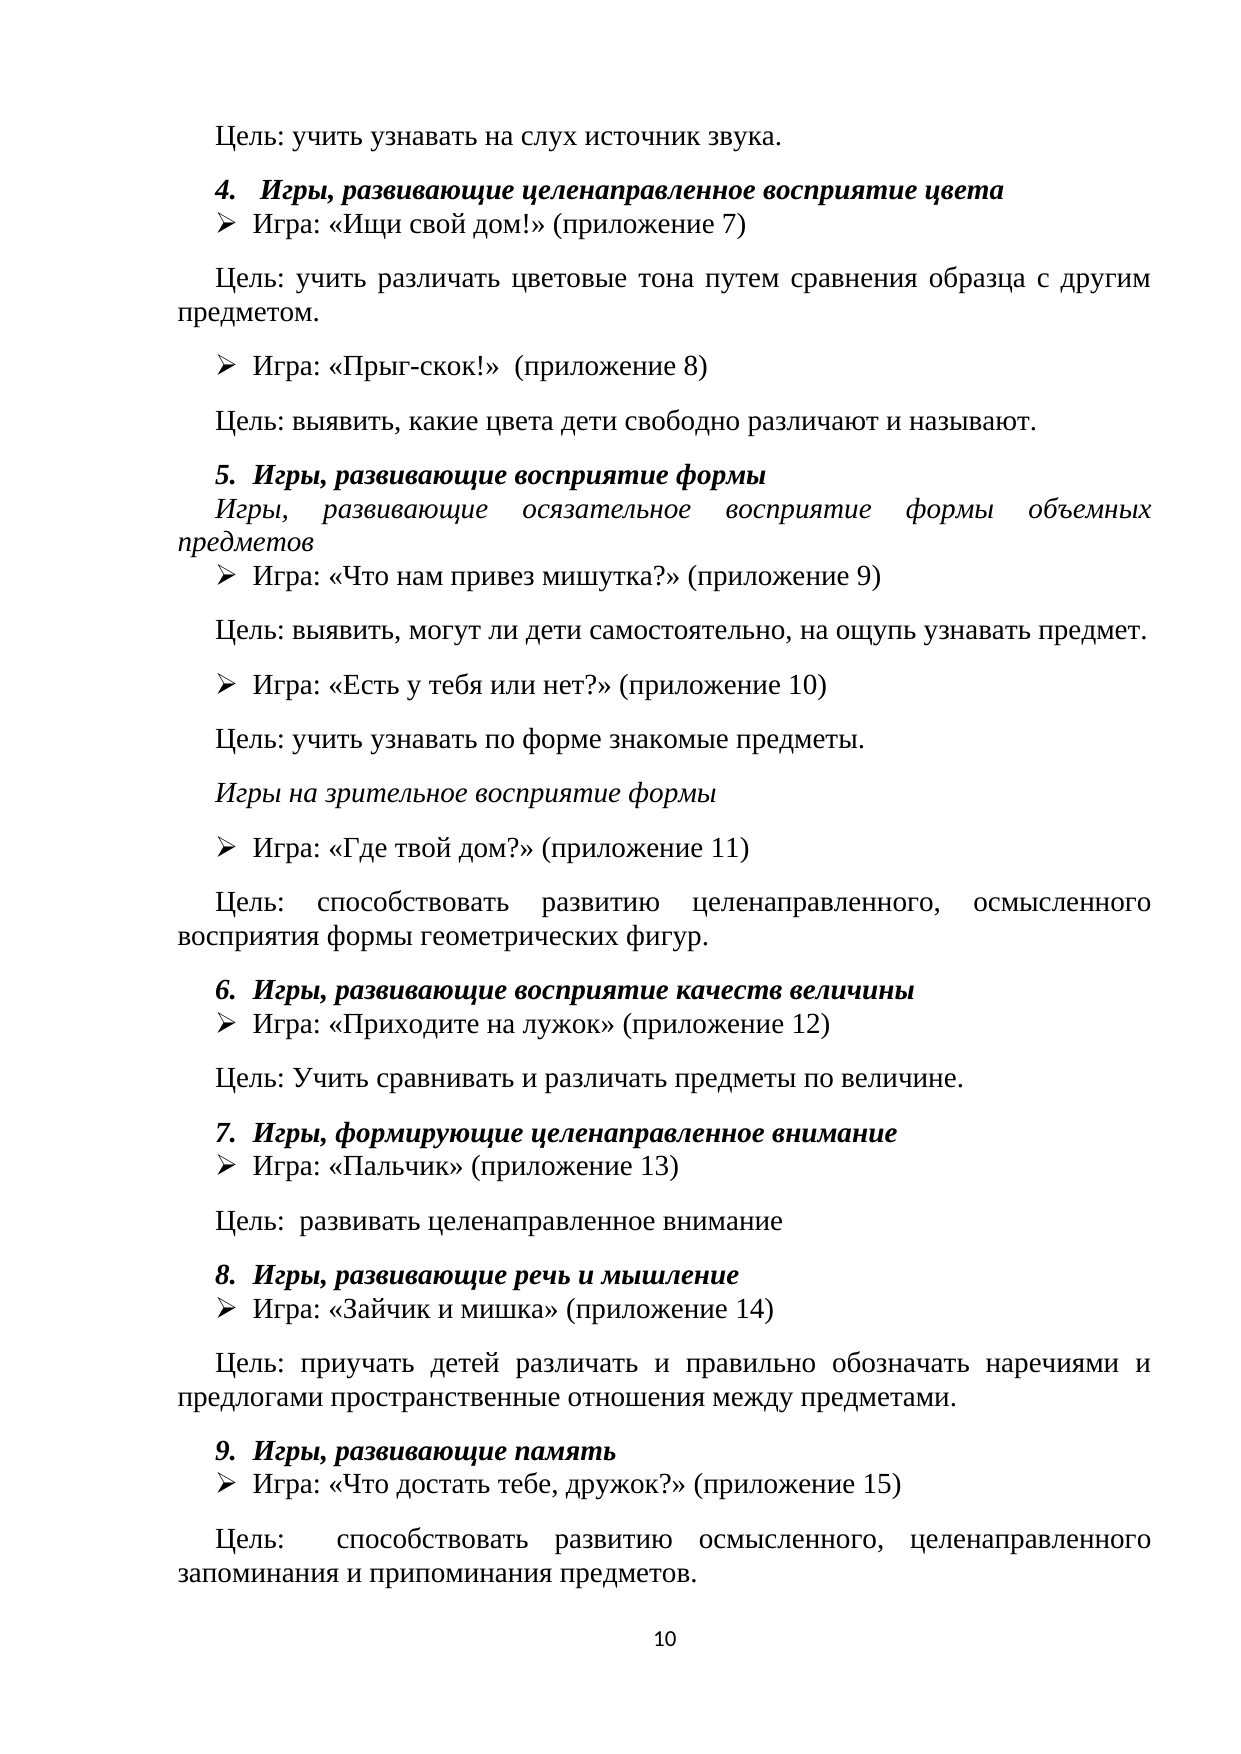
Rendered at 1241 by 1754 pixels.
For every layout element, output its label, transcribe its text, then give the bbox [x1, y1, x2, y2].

list Игра: «Ищи свой дом!» (приложение 7) [215, 206, 1152, 240]
list Игра: «Где твой дом?» (приложение 11) [215, 830, 1152, 864]
list Игра: «Пальчик» (приложение 13) [215, 1148, 1152, 1182]
text Цель: выявить, какие цвета дети свободно различают и называют. [177, 403, 1152, 436]
text Цель: способствовать развитию целенаправленного, осмысленного восприятия формы геометрических фигур. [177, 884, 1152, 952]
text Игры на зрительное восприятие формы [177, 776, 1152, 809]
text Цель: учить различать цветовые тона путем сравнения образца с другим предметом. [177, 261, 1152, 328]
text Цель: развивать целенаправленное внимание [177, 1203, 1152, 1236]
list Игры, развивающие целенаправленное восприятие цвета [215, 172, 1152, 206]
list Игра: «Прыг-скок!» (приложение 8) [215, 348, 1152, 382]
text Цель: выявить, могут ли дети самостоятельно, на ощупь узнавать предмет. [177, 612, 1152, 646]
list Игра: «Есть у тебя или нет?» (приложение 10) [215, 667, 1152, 700]
list Игра: «Что достать тебе, дружок?» (приложение 15) [215, 1467, 1152, 1500]
text Цель: приучать детей различать и правильно обозначать наречиями и предлогами пространственные отношения между предметами. [177, 1345, 1152, 1412]
text Цель: Учить сравнивать и различать предметы по величине. [177, 1060, 1152, 1094]
text Цель: способствовать развитию осмысленного, целенаправленного запоминания и припоминания предметов. [177, 1521, 1152, 1588]
list Игры, развивающие речь и мышление [215, 1257, 1152, 1291]
list Игры, развивающие осязательное восприятие формы объемных предметов [177, 491, 1152, 558]
list Игры, развивающие восприятие качеств величины [215, 972, 1152, 1006]
list Игры, формирующие целенаправленное внимание [215, 1115, 1152, 1148]
text Цель: учить узнавать по форме знакомые предметы. [177, 721, 1152, 755]
list Игра: «Зайчик и мишка» (приложение 14) [215, 1291, 1152, 1324]
text Цель: учить узнавать на слух источник звука. [177, 118, 1152, 152]
list Игра: «Приходите на лужок» (приложение 12) [215, 1006, 1152, 1039]
list Игра: «Что нам привез мишутка?» (приложение 9) [215, 558, 1152, 592]
list Игры, развивающие восприятие формы [215, 457, 1152, 491]
list Игры, развивающие память [215, 1433, 1152, 1467]
